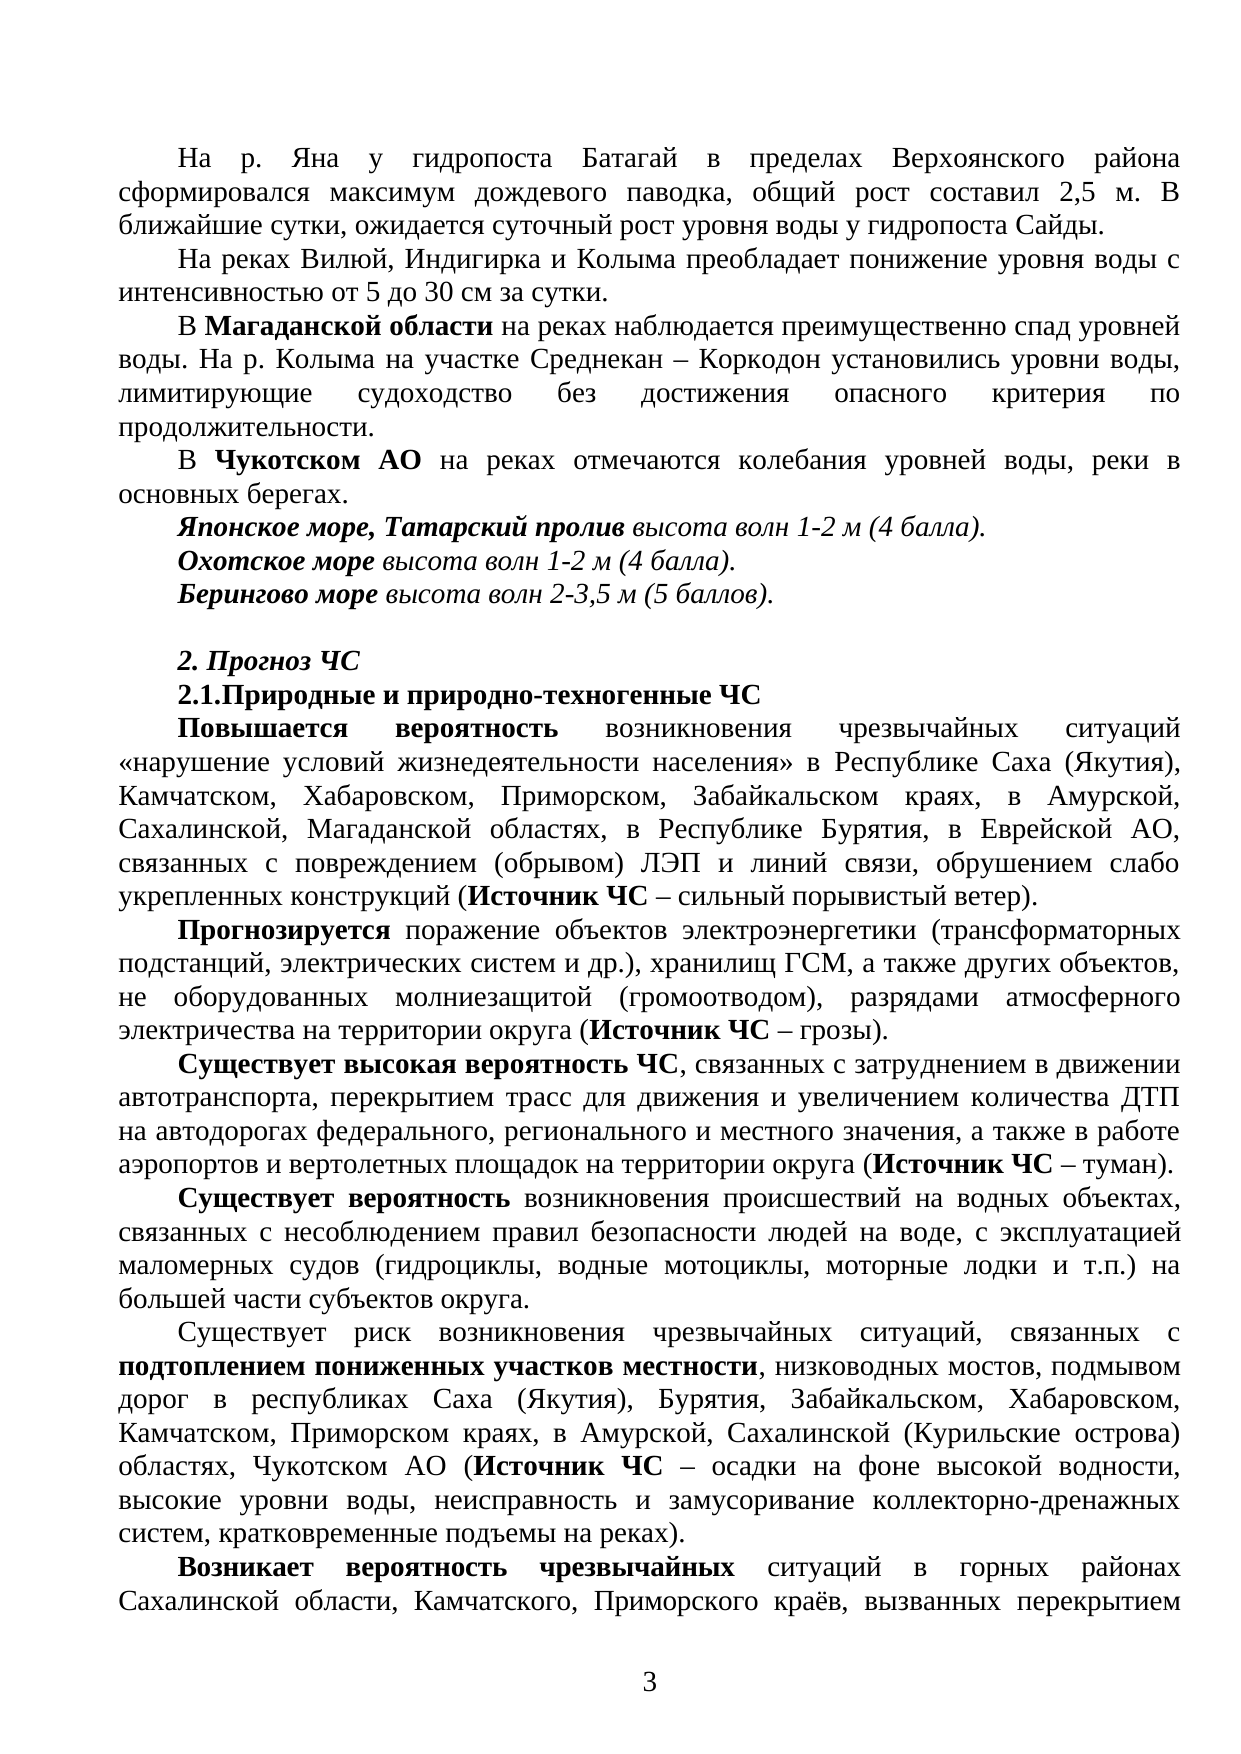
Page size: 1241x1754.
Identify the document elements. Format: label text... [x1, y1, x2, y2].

text Прогнозируется поражение объектов электроэнергетики (трансформаторных подстанций, электрических систем и др.), хранилищ ГСМ, а также других объектов, не оборудованных молниезащитой (громоотводом), разрядами атмосферного электричества на территории округа (Источник ЧС – грозы). [118, 912, 1181, 1046]
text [118, 1549, 1181, 1616]
text Охотское море высота волн 1-2 м (4 балла). [118, 543, 1181, 576]
text Берингово море высота волн 2-3,5 м (5 баллов). [118, 576, 1181, 610]
text Существует вероятность возникновения происшествий на водных объектах, связанных с несоблюдением правил безопасности людей на воде, с эксплуатацией маломерных судов (гидроциклы, водные мотоциклы, моторные лодки и т.п.) на большей части субъектов округа. [118, 1180, 1181, 1314]
text На реках Вилюй, Индигирка и Колыма преобладает понижение уровня воды с интенсивностью от 5 до 30 см за сутки. [118, 241, 1181, 308]
text В Чукотском АО на реках отмечаются колебания уровней воды, реки в основных берегах. [118, 442, 1181, 509]
text Повышается вероятность возникновения чрезвычайных ситуаций «нарушение условий жизнедеятельности населения» в Республике Саха (Якутия), Камчатском, Хабаровском, Приморском, Забайкальском краях, в Амурской, Сахалинской, Магаданской областях, в Республике Бурятия, в Еврейской АО, связанных с повреждением (обрывом) ЛЭП и линий связи, обрушением слабо укрепленных конструкций (Источник ЧС – сильный порывистый ветер). [118, 711, 1181, 912]
list Природные и природно-техногенные ЧС [177, 677, 1181, 711]
text Существует риск возникновения чрезвычайных ситуаций, связанных с подтоплением пониженных участков местности, низководных мостов, подмывом дорог в республиках Саха (Якутия), Бурятия, Забайкальском, Хабаровском, Камчатском, Приморском краях, в Амурской, Сахалинской (Курильские острова) областях, Чукотском АО (Источник ЧС – осадки на фоне высокой водности, высокие уровни воды, неисправность и замусоривание коллекторно-дренажных систем, кратковременные подъемы на реках). [118, 1314, 1181, 1549]
text На р. Яна у гидропоста Батагай в пределах Верхоянского района сформировался максимум дождевого паводка, общий рост составил 2,5 м. В ближайшие сутки, ожидается суточный рост уровня воды у гидропоста Сайды. [118, 140, 1181, 241]
text В Магаданской области на реках наблюдается преимущественно спад уровней воды. На р. Колыма на участке Среднекан – Коркодон установились уровни воды, лимитирующие судоходство без достижения опасного критерия по продолжительности. [118, 308, 1181, 442]
text Существует высокая вероятность ЧС, связанных с затруднением в движении автотранспорта, перекрытием трасс для движения и увеличением количества ДТП на автодорогах федерального, регионального и местного значения, а также в работе аэропортов и вертолетных площадок на территории округа (Источник ЧС – туман). [118, 1046, 1181, 1180]
text Японское море, Татарский пролив высота волн 1-2 м (4 балла). [118, 509, 1181, 543]
text 2. Прогноз ЧС [118, 643, 1181, 677]
